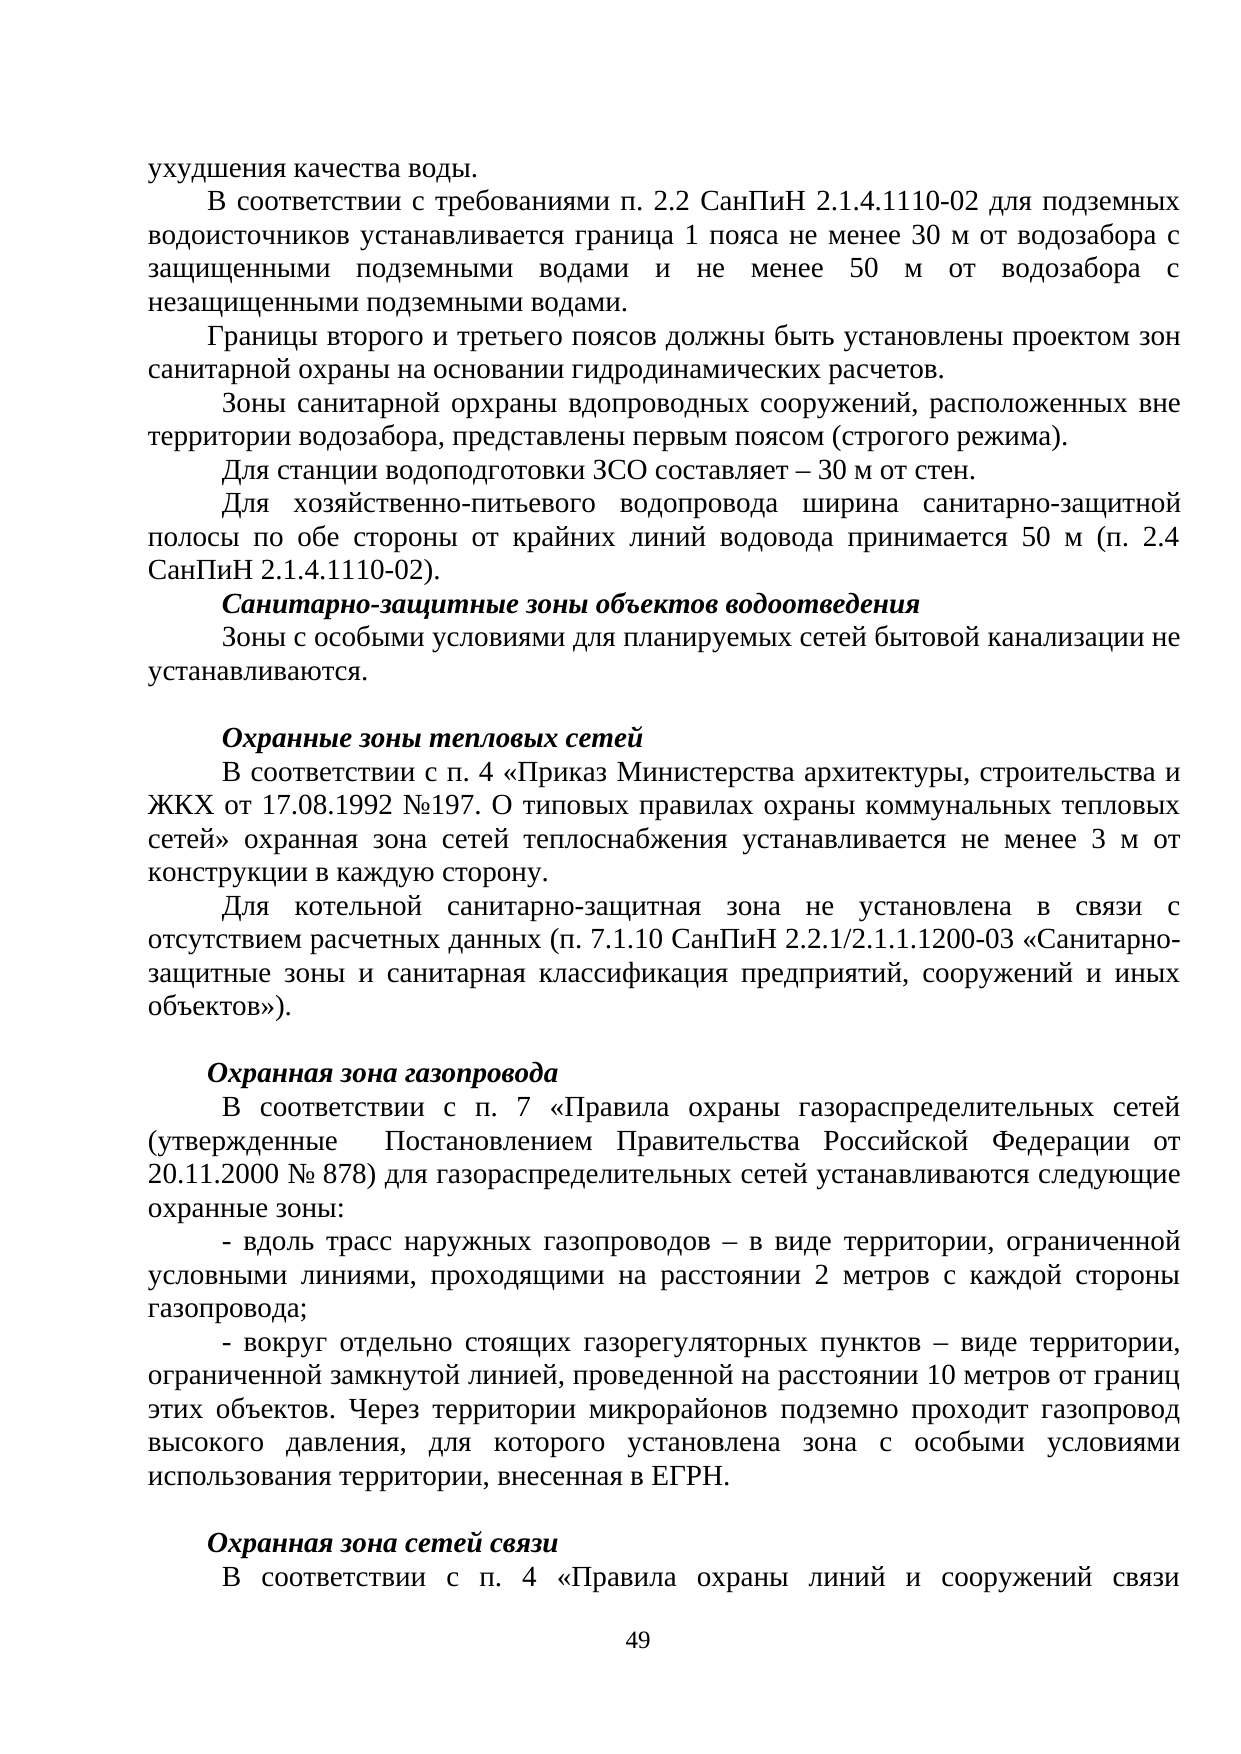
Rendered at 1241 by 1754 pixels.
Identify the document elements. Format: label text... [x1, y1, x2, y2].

text Границы второго и третьего поясов должны быть установлены проектом зон санитарной охраны на основании гидродинамических расчетов. [148, 318, 1181, 385]
text Санитарно-защитные зоны объектов водоотведения [148, 586, 1181, 619]
text Зоны с особыми условиями для планируемых сетей бытовой канализации не устанавливаются. [148, 619, 1181, 687]
list В соответствии с п. 4 «Приказ Министерства архитектуры, строительства и ЖКХ от 17.08.1992 №197. О типовых правилах охраны коммунальных тепловых сетей» охранная зона сетей теплоснабжения устанавливается не менее 3 м от конструкции в каждую сторону. [148, 754, 1181, 888]
text Охранная зона сетей связи [148, 1525, 1181, 1559]
text - вдоль трасс наружных газопроводов – в виде территории, ограниченной условными линиями, проходящими на расстоянии 2 метров с каждой стороны газопровода; [148, 1223, 1181, 1324]
text В соответствии с требованиями п. 2.2 СанПиН 2.1.4.1110-02 для подземных водоисточников устанавливается граница 1 пояса не менее 30 м от водозабора с защищенными подземными водами и не менее 50 м от водозабора с незащищенными подземными водами. [148, 183, 1181, 318]
text Зоны санитарной орхраны вдопроводных сооружений, расположенных вне территории водозабора, представлены первым поясом (строгого режима). [148, 385, 1181, 452]
text Для котельной санитарно-защитная зона не установлена в связи с отсутствием расчетных данных (п. 7.1.10 СанПиН 2.2.1/2.1.1.1200-03 «Санитарно-защитные зоны и санитарная классификация предприятий, сооружений и иных объектов»). [148, 888, 1181, 1022]
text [148, 150, 1181, 183]
text Для станции водоподготовки ЗСО составляет – 30 м от стен. [148, 452, 1181, 485]
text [148, 1559, 1181, 1592]
text Охранная зона газопровода [148, 1056, 1181, 1089]
text Для хозяйственно-питьевого водопровода ширина санитарно-защитной полосы по обе стороны от крайних линий водовода принимается 50 м (п. 2.4 СанПиН 2.1.4.1110-02). [148, 485, 1181, 586]
text - вокруг отдельно стоящих газорегуляторных пунктов – виде территории, ограниченной замкнутой линией, проведенной на расстоянии 10 метров от границ этих объектов. Через территории микрорайонов подземно проходит газопровод высокого давления, для которого установлена зона с особыми условиями использования территории, внесенная в ЕГРН. [148, 1324, 1181, 1492]
list Охранные зоны тепловых сетей [148, 720, 1181, 754]
text В соответствии с п. 7 «Правила охраны газораспределительных сетей (утвержденные Постановлением Правительства Российской Федерации от 20.11.2000 № 878) для газораспределительных сетей устанавливаются следующие охранные зоны: [148, 1089, 1181, 1223]
